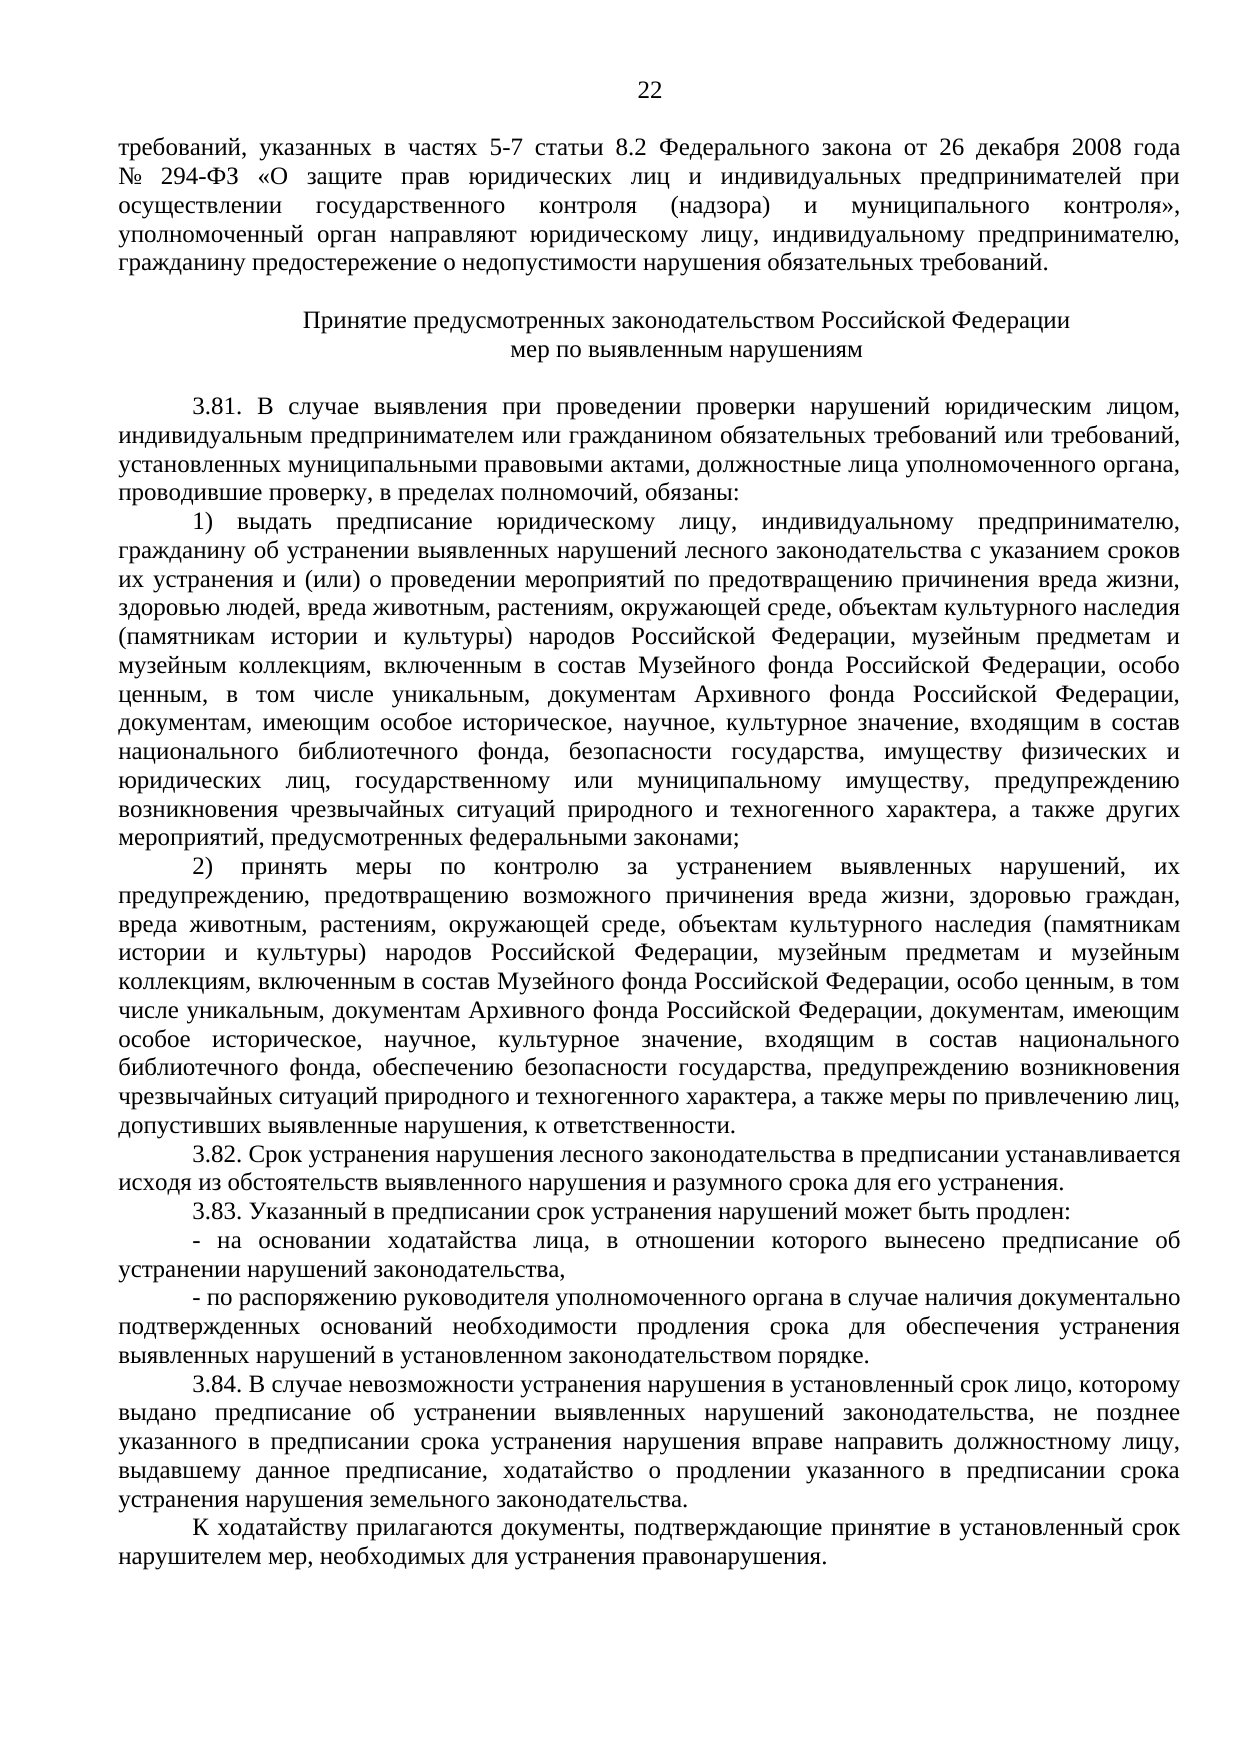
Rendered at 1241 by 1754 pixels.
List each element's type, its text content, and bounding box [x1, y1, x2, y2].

text 3.83. Указанный в предписании срок устранения нарушений может быть продлен: [118, 1196, 1181, 1225]
text - по распоряжению руководителя уполномоченного органа в случае наличия документально подтвержденных оснований необходимости продления срока для обеспечения устранения выявленных нарушений в установленном законодательством порядке. [118, 1282, 1181, 1369]
text 3.81. В случае выявления при проведении проверки нарушений юридическим лицом, индивидуальным предпринимателем или гражданином обязательных требований или требований, установленных муниципальными правовыми актами, должностные лица уполномоченного органа, проводившие проверку, в пределах полномочий, обязаны: [118, 391, 1181, 506]
text - на основании ходатайства лица, в отношении которого вынесено предписание об устранении нарушений законодательства, [118, 1225, 1181, 1282]
text 1) выдать предписание юридическому лицу, индивидуальному предпринимателю, гражданину об устранении выявленных нарушений лесного законодательства с указанием сроков их устранения и (или) о проведении мероприятий по предотвращению причинения вреда жизни, здоровью людей, вреда животным, растениям, окружающей среде, объектам культурного наследия (памятникам истории и культуры) народов Российской Федерации, музейным предметам и музейным коллекциям, включенным в состав Музейного фонда Российской Федерации, особо ценным, в том числе уникальным, документам Архивного фонда Российской Федерации, документам, имеющим особое историческое, научное, культурное значение, входящим в состав национального библиотечного фонда, безопасности государства, имуществу физических и юридических лиц, государственному или муниципальному имуществу, предупреждению возникновения чрезвычайных ситуаций природного и техногенного характера, а также других мероприятий, предусмотренных федеральными законами; [118, 506, 1181, 851]
text 3.82. Срок устранения нарушения лесного законодательства в предписании устанавливается исходя из обстоятельств выявленного нарушения и разумного срока для его устранения. [118, 1139, 1181, 1196]
text мер по выявленным нарушениям [118, 334, 1181, 362]
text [118, 132, 1181, 276]
text 2) принять меры по контролю за устранением выявленных нарушений, их предупреждению, предотвращению возможного причинения вреда жизни, здоровью граждан, вреда животным, растениям, окружающей среде, объектам культурного наследия (памятникам истории и культуры) народов Российской Федерации, музейным предметам и музейным коллекциям, включенным в состав Музейного фонда Российской Федерации, особо ценным, в том числе уникальным, документам Архивного фонда Российской Федерации, документам, имеющим особое историческое, научное, культурное значение, входящим в состав национального библиотечного фонда, обеспечению безопасности государства, предупреждению возникновения чрезвычайных ситуаций природного и техногенного характера, а также меры по привлечению лиц, допустивших выявленные нарушения, к ответственности. [118, 851, 1181, 1139]
text К ходатайству прилагаются документы, подтверждающие принятие в установленный срок нарушителем мер, необходимых для устранения правонарушения. [118, 1512, 1181, 1570]
text 3.84. В случае невозможности устранения нарушения в установленный срок лицо, которому выдано предписание об устранении выявленных нарушений законодательства, не позднее указанного в предписании срока устранения нарушения вправе направить должностному лицу, выдавшему данное предписание, ходатайство о продлении указанного в предписании срока устранения нарушения земельного законодательства. [118, 1369, 1181, 1512]
text Принятие предусмотренных законодательством Российской Федерации [118, 305, 1181, 334]
